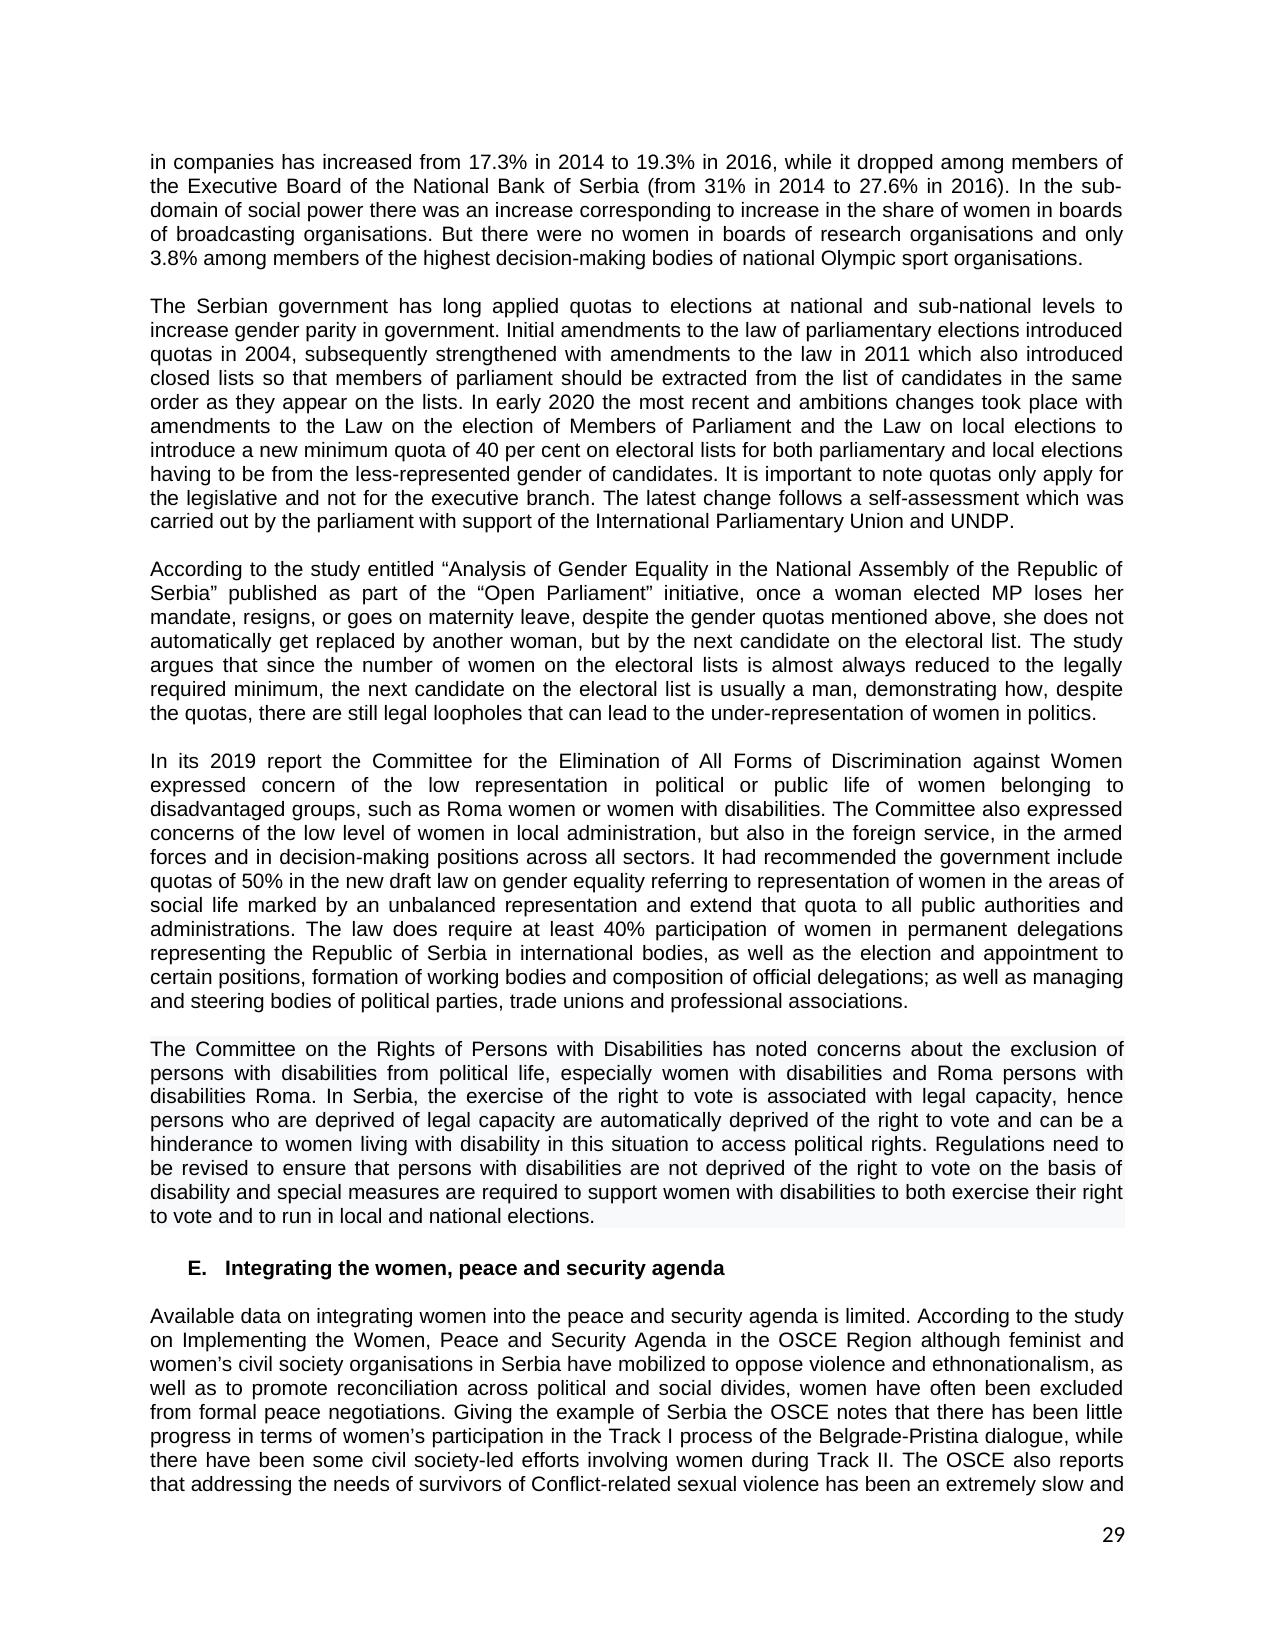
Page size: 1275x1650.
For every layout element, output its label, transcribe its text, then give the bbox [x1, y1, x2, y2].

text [150, 1304, 1125, 1496]
text The Serbian government has long applied quotas to elections at national and sub-national levels to increase gender parity in government. Initial amendments to the law of parliamentary elections introduced quotas in 2004, subsequently strengthened with amendments to the law in 2011 which also introduced closed lists so that members of parliament should be extracted from the list of candidates in the same order as they appear on the lists. In early 2020 the most recent and ambitions changes took place with amendments to the Law on the election of Members of Parliament and the Law on local elections to introduce a new minimum quota of 40 per cent on electoral lists for both parliamentary and local elections having to be from the less-represented gender of candidates. It is important to note quotas only apply for the legislative and not for the executive branch. The latest change follows a self-assessment which was carried out by the parliament with support of the International Parliamentary Union and UNDP. [150, 294, 1125, 533]
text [150, 150, 1125, 270]
text The Committee on the Rights of Persons with Disabilities has noted concerns about the exclusion of persons with disabilities from political life, especially women with disabilities and Roma persons with disabilities Roma. In Serbia, the exercise of the right to vote is associated with legal capacity, hence persons who are deprived of legal capacity are automatically deprived of the right to vote and can be a hinderance to women living with disability in this situation to access political rights. Regulations need to be revised to ensure that persons with disabilities are not deprived of the right to vote on the basis of disability and special measures are required to support women with disabilities to both exercise their right to vote and to run in local and national elections. [150, 1036, 1125, 1228]
subtitle Integrating the women, peace and security agenda [187, 1256, 1125, 1280]
text In its 2019 report the Committee for the Elimination of All Forms of Discrimination against Women expressed concern of the low representation in political or public life of women belonging to disadvantaged groups, such as Roma women or women with disabilities. The Committee also expressed concerns of the low level of women in local administration, but also in the foreign service, in the armed forces and in decision-making positions across all sectors. It had recommended the government include quotas of 50% in the new draft law on gender equality referring to representation of women in the areas of social life marked by an unbalanced representation and extend that quota to all public authorities and administrations. The law does require at least 40% participation of women in permanent delegations representing the Republic of Serbia in international bodies, as well as the election and appointment to certain positions, formation of working bodies and composition of official delegations; as well as managing and steering bodies of political parties, trade unions and professional associations. [150, 749, 1125, 1012]
text According to the study entitled “Analysis of Gender Equality in the National Assembly of the Republic of Serbia” published as part of the “Open Parliament” initiative, once a woman elected MP loses her mandate, resigns, or goes on maternity leave, despite the gender quotas mentioned above, she does not automatically get replaced by another woman, but by the next candidate on the electoral list. The study argues that since the number of women on the electoral lists is almost always reduced to the legally required minimum, the next candidate on the electoral list is usually a man, demonstrating how, despite the quotas, there are still legal loopholes that can lead to the under-representation of women in politics. [150, 557, 1125, 725]
